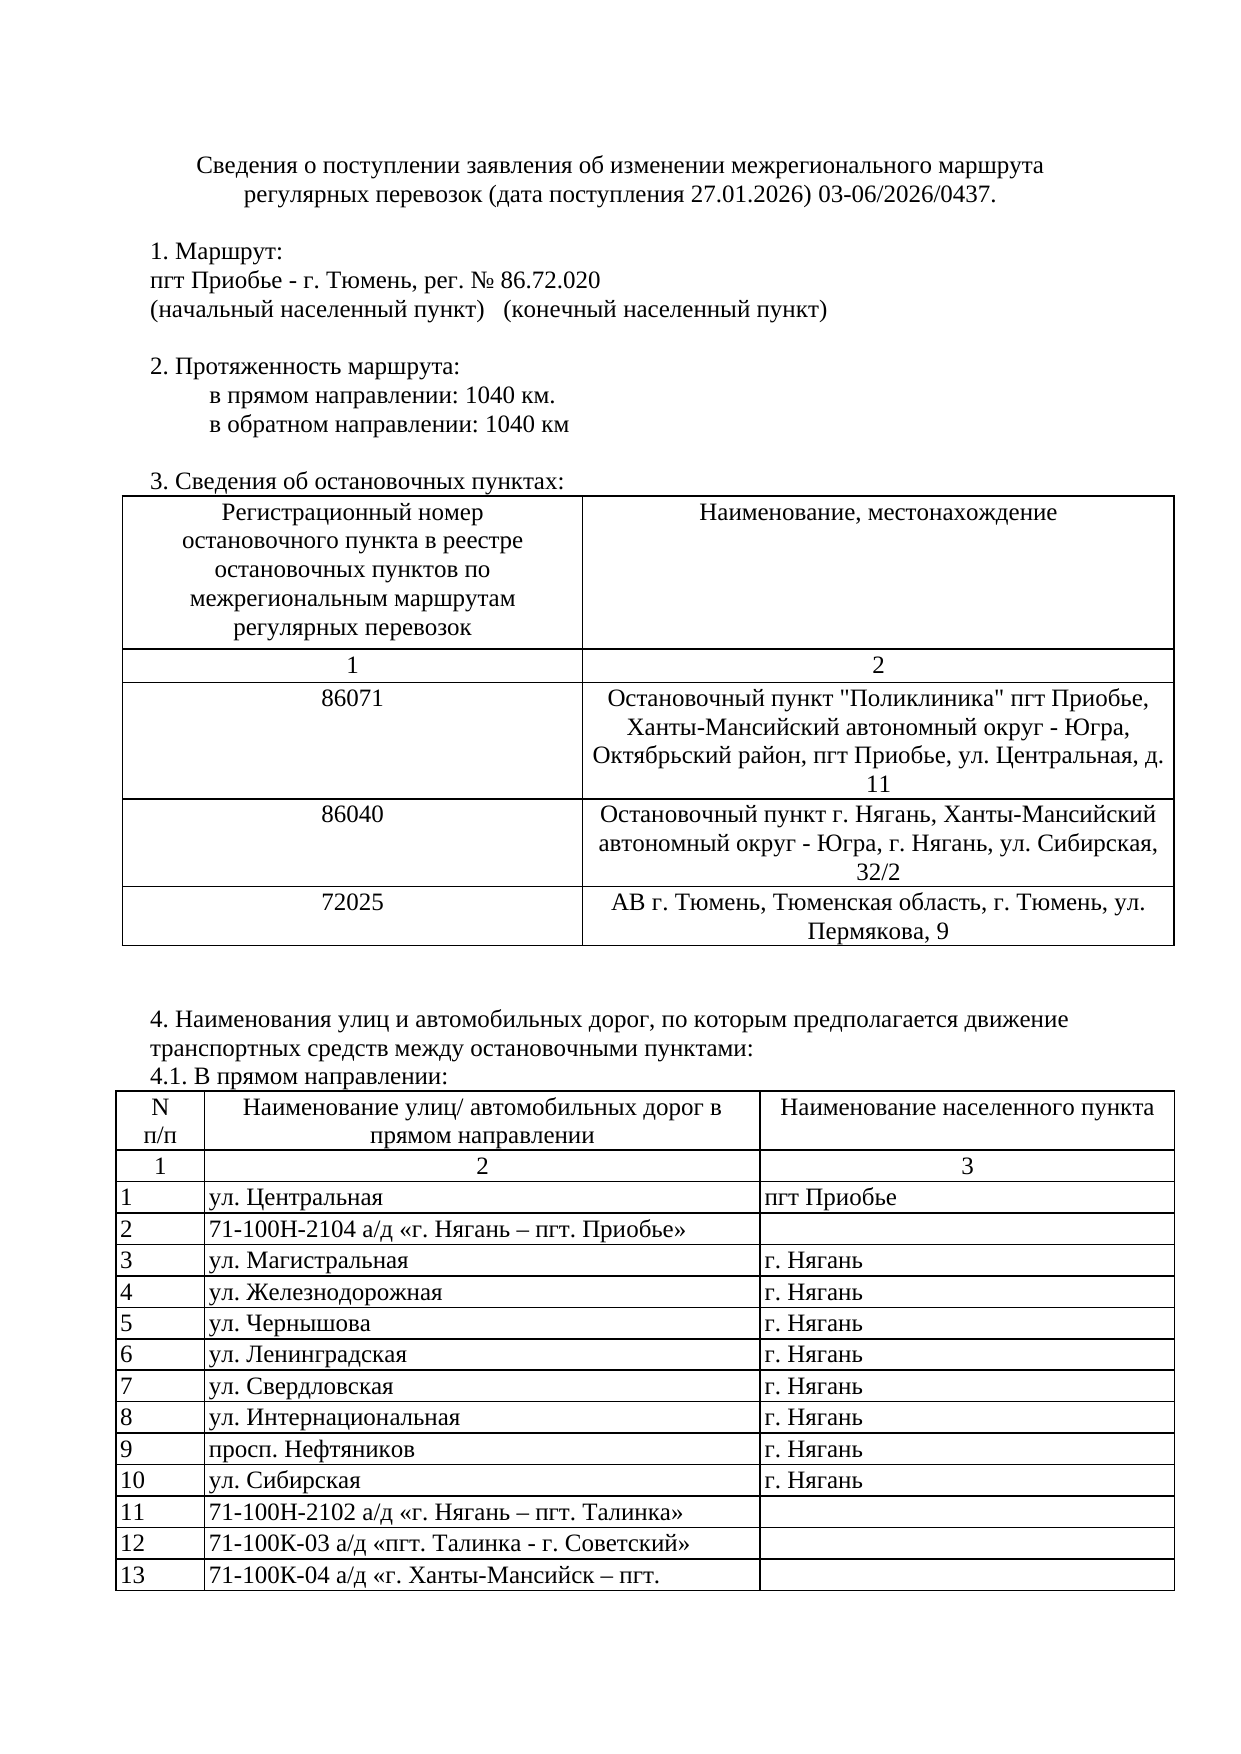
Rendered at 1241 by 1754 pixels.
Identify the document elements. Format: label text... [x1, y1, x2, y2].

table_cell 2 [117, 1214, 204, 1243]
table_cell ул. Сибирская [205, 1465, 759, 1495]
table_cell 4 [117, 1277, 204, 1306]
table_cell г. Нягань [761, 1465, 1174, 1495]
text пгт Приобье - г. Тюмень, рег. № 86.72.020 [150, 265, 1090, 294]
table_cell ул. Интернациональная [205, 1402, 759, 1432]
table_cell 13 [117, 1560, 204, 1589]
text 2. Протяженность маршрута: [150, 351, 1090, 380]
table_cell 8 [117, 1402, 204, 1432]
table_header Наименование, местонахождение [583, 497, 1173, 648]
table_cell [205, 1560, 759, 1589]
table_cell 1 [117, 1182, 204, 1212]
table_cell Остановочный пункт "Поликлиника" пгт Приобье, Ханты-Мансийский автономный округ - Югра, Октябрьский район, пгт Приобье, ул. Центральная, д. 11 [583, 683, 1173, 798]
text в прямом направлении: 1040 км. [150, 380, 1090, 409]
table_header Наименование населенного пункта [761, 1092, 1174, 1149]
table_header Наименование улиц/ автомобильных дорог в прямом направлении [205, 1092, 759, 1149]
table_cell ул. Железнодорожная [205, 1277, 759, 1306]
table_cell ул. Ленинградская [205, 1340, 759, 1369]
table_cell 12 [117, 1528, 204, 1558]
table_cell 6 [117, 1340, 204, 1369]
table_cell 1 [117, 1151, 204, 1181]
table_cell 71-100Н-2102 а/д «г. Нягань – пгт. Талинка» [205, 1497, 759, 1527]
table_cell г. Нягань [761, 1402, 1174, 1432]
table_cell ул. Магистральная [205, 1245, 759, 1275]
table_cell [761, 1214, 1174, 1243]
table_cell 71-100К-03 а/д «пгт. Талинка - г. Советский» [205, 1528, 759, 1558]
table_cell [761, 1560, 1174, 1589]
table_cell 86071 [123, 683, 582, 798]
table_cell г. Нягань [761, 1245, 1174, 1275]
table_cell 86040 [123, 800, 582, 886]
table_cell просп. Нефтяников [205, 1434, 759, 1464]
text 1. Маршрут: [150, 236, 1090, 265]
table_cell 10 [117, 1465, 204, 1495]
text 3. Сведения об остановочных пунктах: [150, 466, 1090, 495]
table_cell АВ г. Тюмень, Тюменская область, г. Тюмень, ул. Пермякова, 9 [583, 887, 1173, 945]
table_cell ул. Свердловская [205, 1371, 759, 1401]
text 4. Наименования улиц и автомобильных дорог, по которым предполагается движение транспортных средств между остановочными пунктами: [150, 1004, 1090, 1061]
text 4.1. В прямом направлении: [150, 1061, 1090, 1090]
table_cell г. Нягань [761, 1277, 1174, 1306]
table_cell г. Нягань [761, 1371, 1174, 1401]
table_cell г. Нягань [761, 1434, 1174, 1464]
table_cell 3 [117, 1245, 204, 1275]
table_cell Остановочный пункт г. Нягань, Ханты-Мансийский автономный округ - Югра, г. Нягань, ул. Сибирская, 32/2 [583, 800, 1173, 886]
table_cell 5 [117, 1308, 204, 1338]
table_cell 11 [117, 1497, 204, 1527]
table_cell 1 [123, 650, 582, 681]
table_cell 2 [205, 1151, 759, 1181]
table_cell г. Нягань [761, 1308, 1174, 1338]
table_cell [761, 1528, 1174, 1558]
text в обратном направлении: 1040 км [150, 409, 1090, 437]
table_cell 71-100Н-2104 а/д «г. Нягань – пгт. Приобье» [205, 1214, 759, 1243]
table_cell 72025 [123, 887, 582, 945]
table_cell пгт Приобье [761, 1182, 1174, 1212]
table_cell ул. Чернышова [205, 1308, 759, 1338]
table_cell 7 [117, 1371, 204, 1401]
table_cell [761, 1497, 1174, 1527]
table_cell 2 [583, 650, 1173, 681]
table_cell г. Нягань [761, 1340, 1174, 1369]
table_header N п/п [117, 1092, 204, 1149]
table_cell 9 [117, 1434, 204, 1464]
table_header Регистрационный номер остановочного пункта в реестре остановочных пунктов по межрегиональным маршрутам регулярных перевозок [123, 497, 582, 648]
text Сведения о поступлении заявления об изменении межрегионального маршрута регулярных перевозок (дата поступления 27.01.2026) 03-06/2026/0437. [150, 150, 1090, 207]
table_cell ул. Центральная [205, 1182, 759, 1212]
table_cell 3 [761, 1151, 1174, 1181]
text (начальный населенный пункт) (конечный населенный пункт) [150, 294, 1090, 322]
